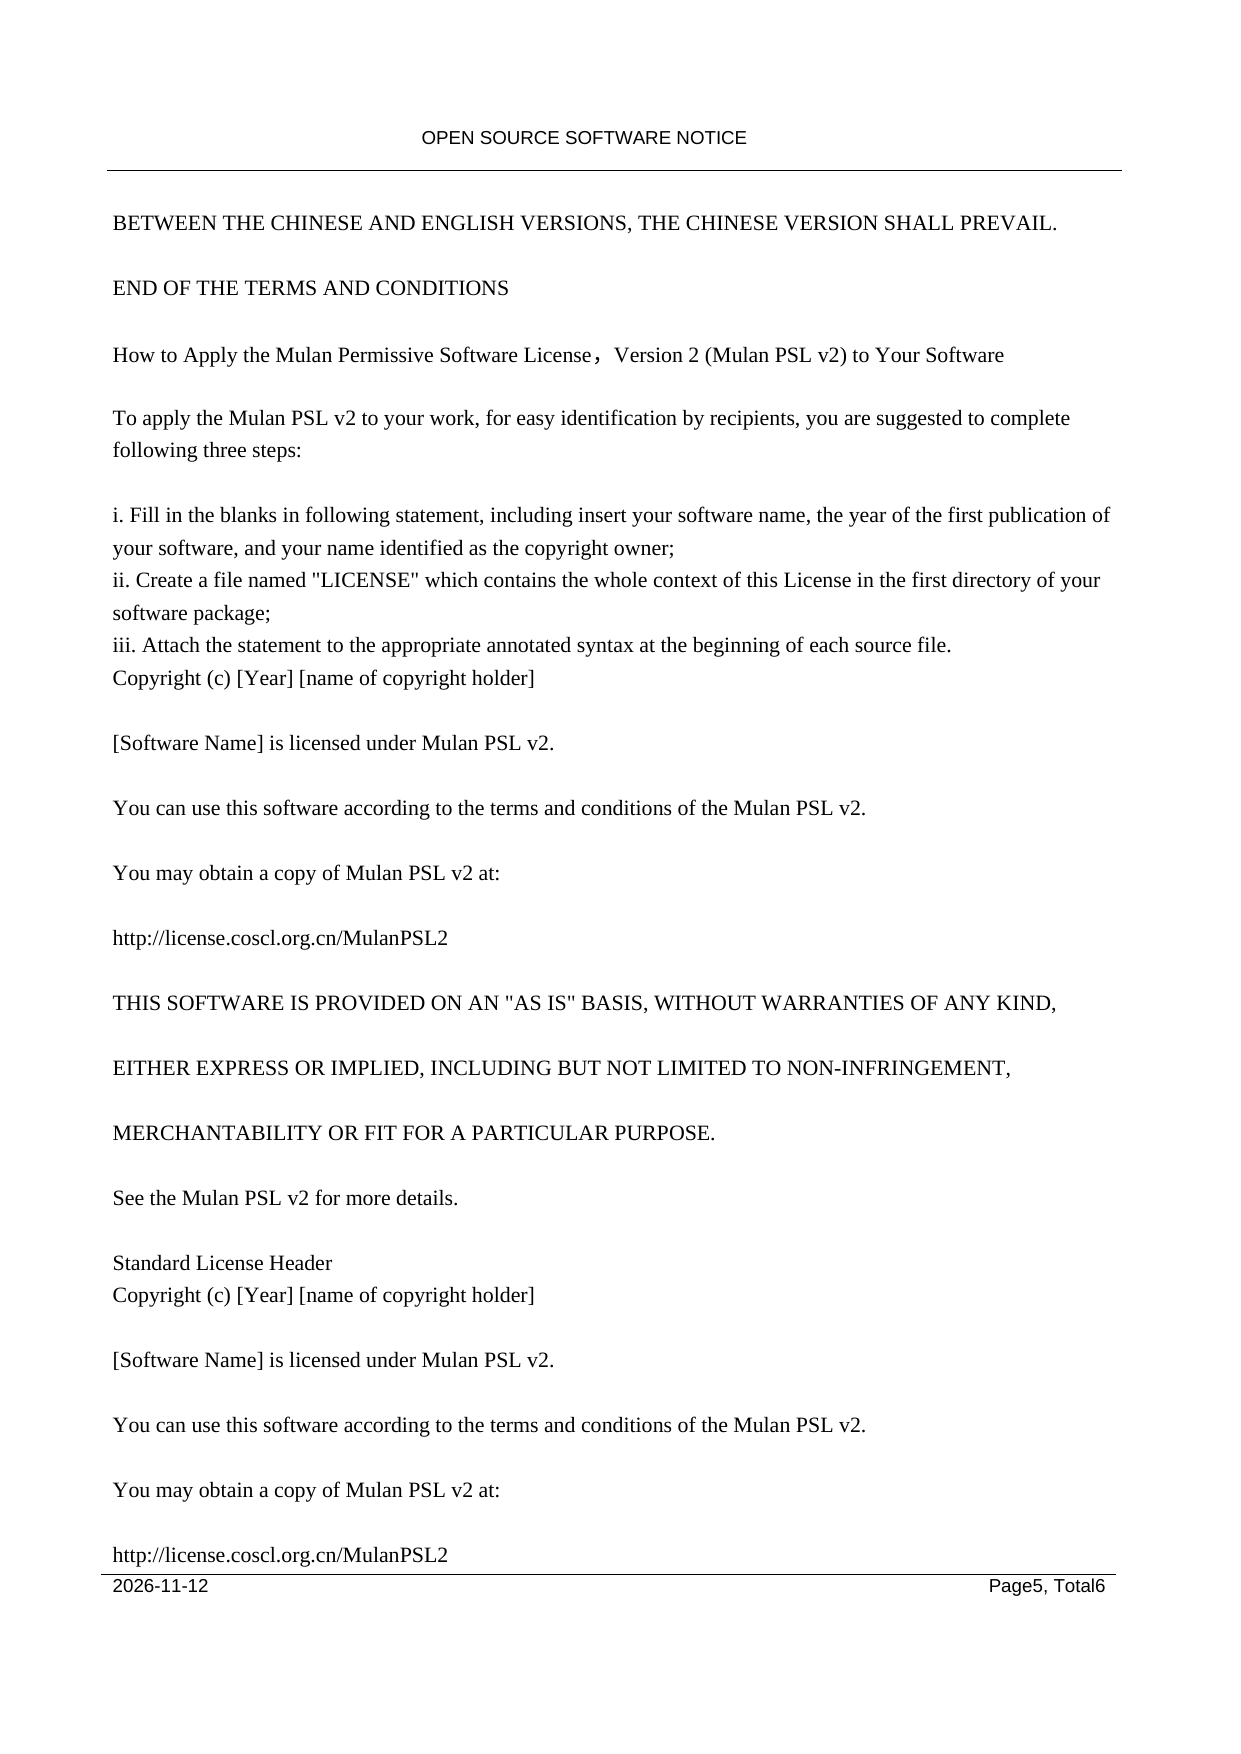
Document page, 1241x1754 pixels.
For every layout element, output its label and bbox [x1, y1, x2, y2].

text [112, 206, 1128, 1571]
